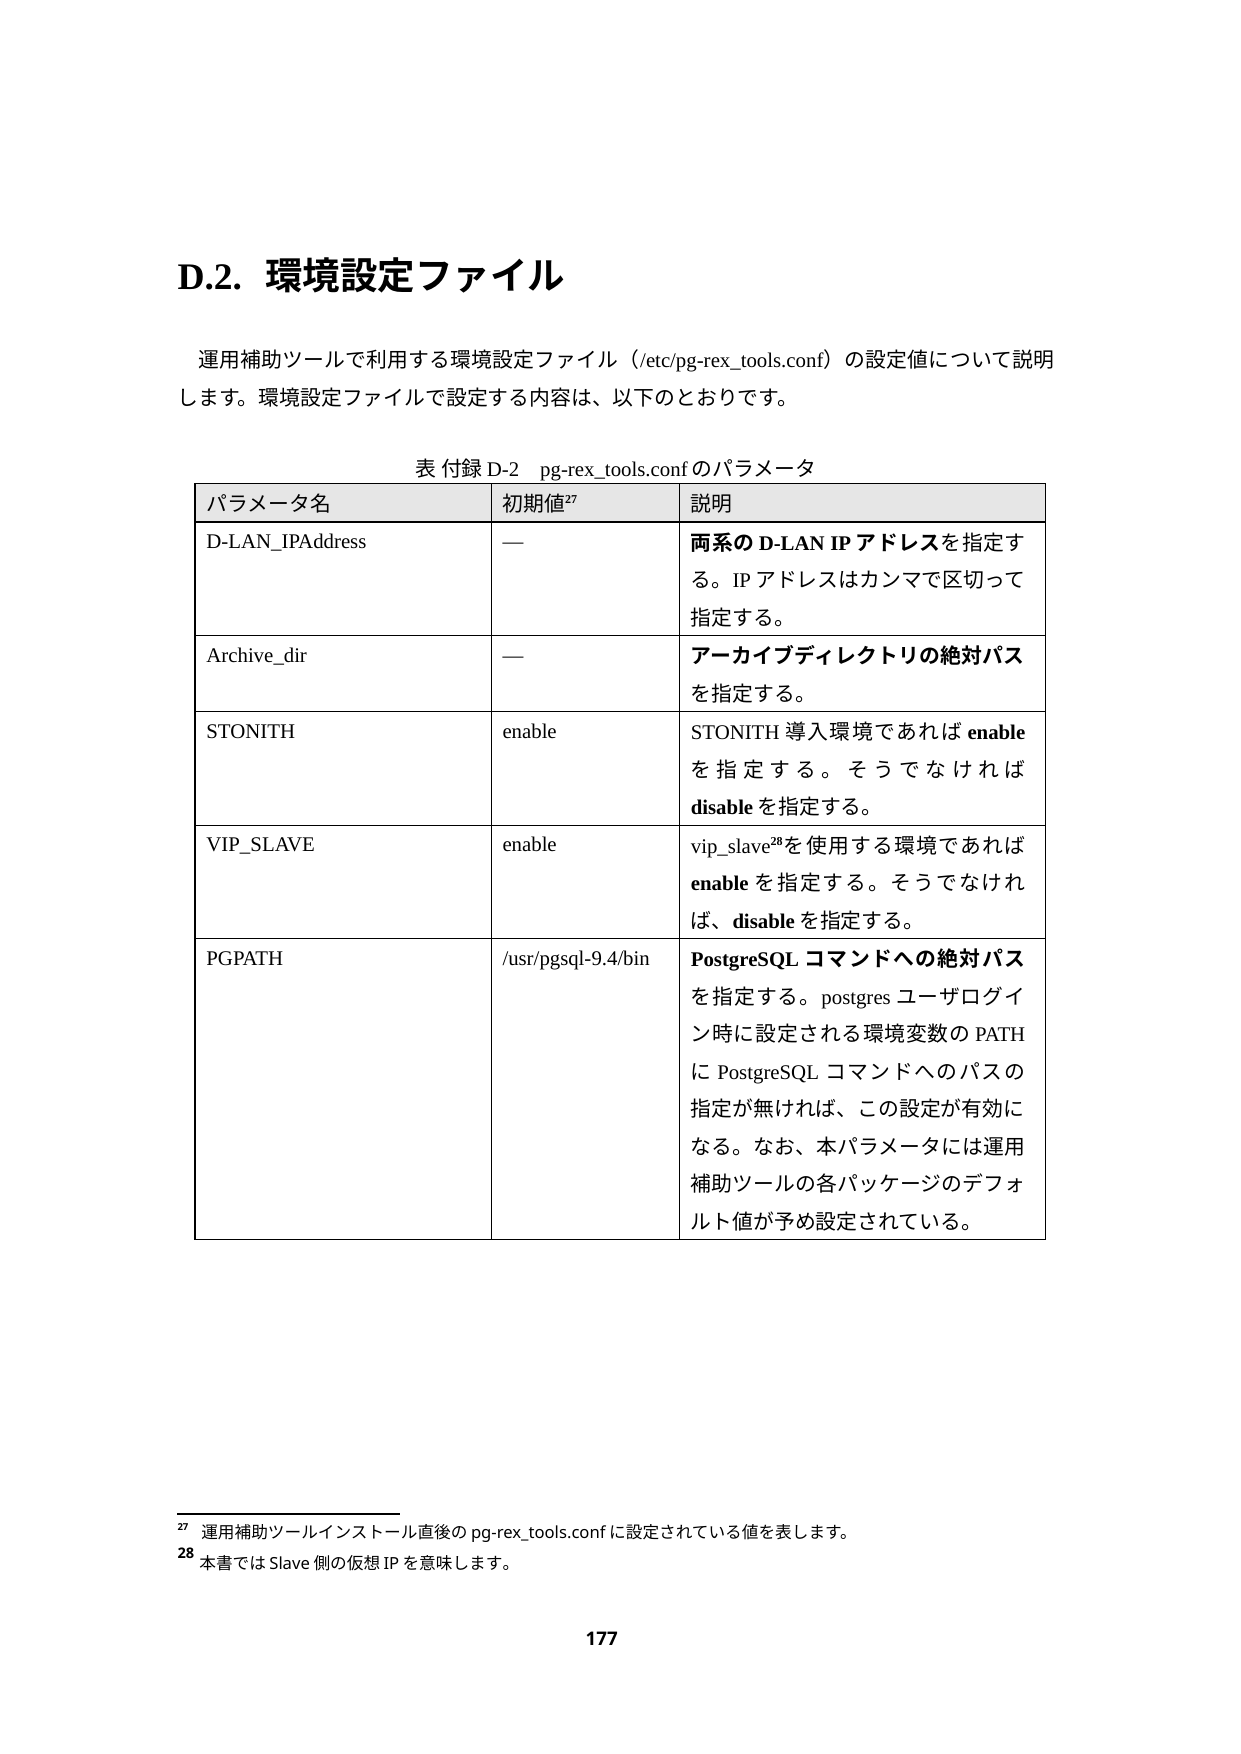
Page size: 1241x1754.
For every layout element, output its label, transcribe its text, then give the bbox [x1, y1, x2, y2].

table_cell 両系のD-LAN IPアドレスを指定する。IPアドレスはカンマで区切って指定する。 [680, 523, 1045, 635]
table_cell STONITH導入環境であればenableを指定する。そうでなければdisableを指定する。 [680, 712, 1045, 824]
text 環境設定ファイル [177, 236, 1063, 311]
text 表 付録D-2 pg-rex_tools.confのパラメータ [177, 453, 1054, 483]
table_cell PostgreSQLコマンドへの絶対パスを指定する。postgresユーザログイン時に設定される環境変数のPATHにPostgreSQLコマンドへのパスの指定が無ければ、この設定が有効になる。なお、本パラメータには運用補助ツールの各パッケージのデフォルト値が予め設定されている。 [680, 939, 1045, 1239]
table_cell D-LAN_IPAddress [196, 523, 491, 635]
table_cell vip_slaveを使用する環境であればenableを指定する。そうでなければ、disableを指定する。 [680, 826, 1045, 938]
table_header 説明 [680, 484, 1045, 521]
table_cell アーカイブディレクトリの絶対パスを指定する。 [680, 636, 1045, 711]
table_header 初期値 [492, 484, 679, 521]
table_cell PGPATH [196, 939, 491, 1239]
table_cell /usr/pgsql-9.4/bin [492, 939, 679, 1239]
table_header パラメータ名 [196, 484, 491, 521]
table_cell Archive_dir [196, 636, 491, 711]
table_cell enable [492, 712, 679, 824]
table_cell enable [492, 826, 679, 938]
table_cell ― [492, 523, 679, 635]
text 運用補助ツールで利用する環境設定ファイル（/etc/pg-rex_tools.conf）の設定値について説明します。環境設定ファイルで設定する内容は、以下のとおりです。 [177, 340, 1054, 415]
table_cell ― [492, 636, 679, 711]
table_cell STONITH [196, 712, 491, 824]
table_cell VIP_SLAVE [196, 826, 491, 938]
